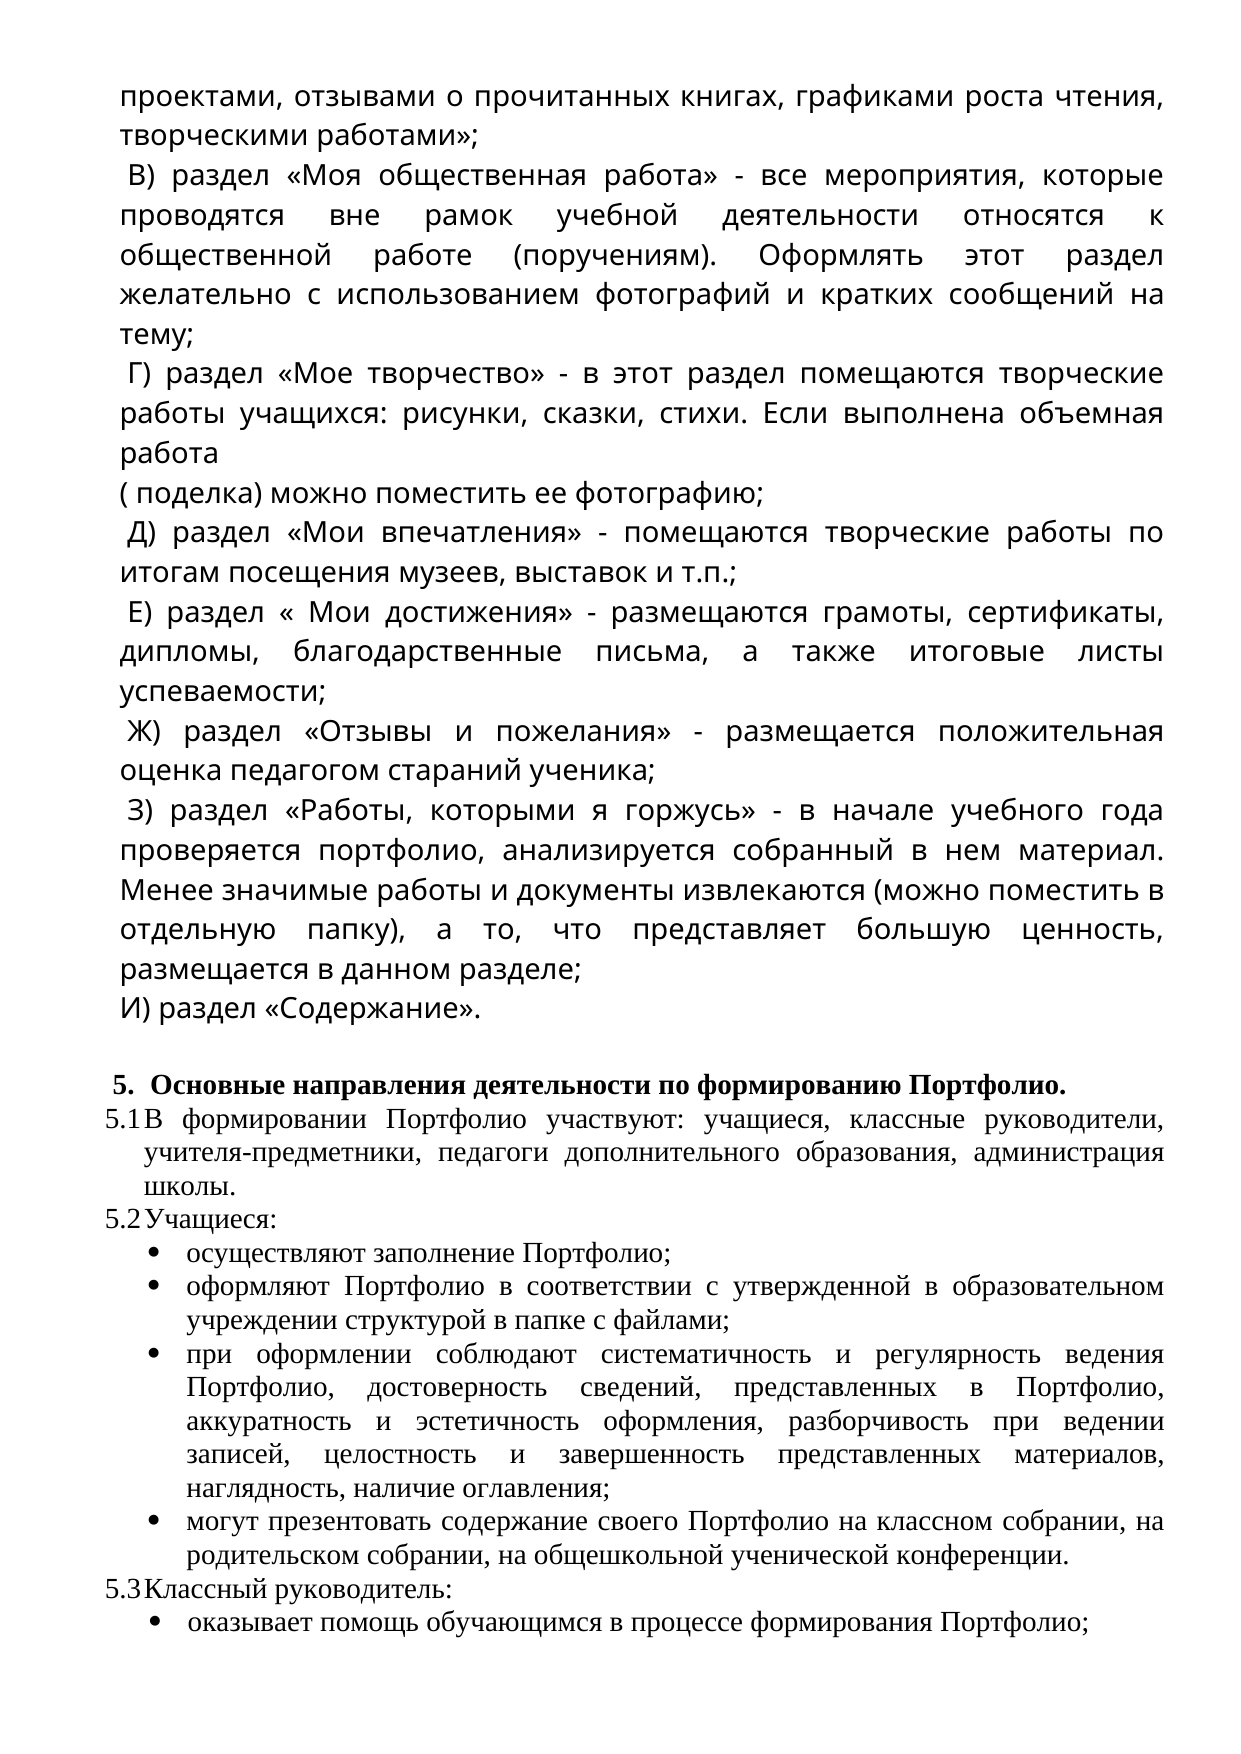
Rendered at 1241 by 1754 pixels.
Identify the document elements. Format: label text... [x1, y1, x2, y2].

list оформляют Портфолио в соответствии с утвержденной в образовательном учреждении структурой в папке с файлами; [149, 1268, 1165, 1336]
list В формировании Портфолио участвуют: учащиеся, классные руководители, учителя-предметники, педагоги дополнительного образования, администрация школы. [104, 1101, 1165, 1201]
text Ж) раздел «Отзывы и пожелания» - размещается положительная оценка педагогом стараний ученика; [119, 710, 1165, 789]
list Классный руководитель: [104, 1571, 1165, 1604]
list осуществляют заполнение Портфолио; [149, 1235, 1165, 1268]
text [119, 75, 1165, 154]
text ( поделка) можно поместить ее фотографию; [119, 472, 1165, 512]
list Учащиеся: [104, 1201, 1165, 1235]
text З) раздел «Работы, которыми я горжусь» - в начале учебного года проверяется портфолио, анализируется собранный в нем материал. Менее значимые работы и документы извлекаются (можно поместить в отдельную папку), а то, что представляет большую ценность, размещается в данном разделе; [119, 789, 1165, 988]
list при оформлении соблюдают систематичность и регулярность ведения Портфолио, достоверность сведений, представленных в Портфолио, аккуратность и эстетичность оформления, разборчивость при ведении записей, целостность и завершенность представленных материалов, наглядность, наличие оглавления; [149, 1336, 1165, 1503]
text В) раздел «Моя общественная работа» - все мероприятия, которые проводятся вне рамок учебной деятельности относятся к общественной работе (поручениям). Оформлять этот раздел желательно с использованием фотографий и кратких сообщений на тему; [119, 154, 1165, 353]
list оказывает помощь обучающимся в процессе формирования Портфолио; [150, 1604, 1165, 1638]
text И) раздел «Содержание». [119, 988, 1165, 1027]
text Е) раздел « Мои достижения» - размещаются грамоты, сертификаты, дипломы, благодарственные письма, а также итоговые листы успеваемости; [119, 591, 1165, 710]
text Д) раздел «Мои впечатления» - помещаются творческие работы по итогам посещения музеев, выставок и т.п.; [119, 512, 1165, 591]
list Основные направления деятельности по формированию Портфолио. [112, 1067, 1165, 1101]
list могут презентовать содержание своего Портфолио на классном собрании, на родительском собрании, на общешкольной ученической конференции. [149, 1503, 1165, 1571]
text Г) раздел «Мое творчество» - в этот раздел помещаются творческие работы учащихся: рисунки, сказки, стихи. Если выполнена объемная работа [119, 353, 1165, 472]
